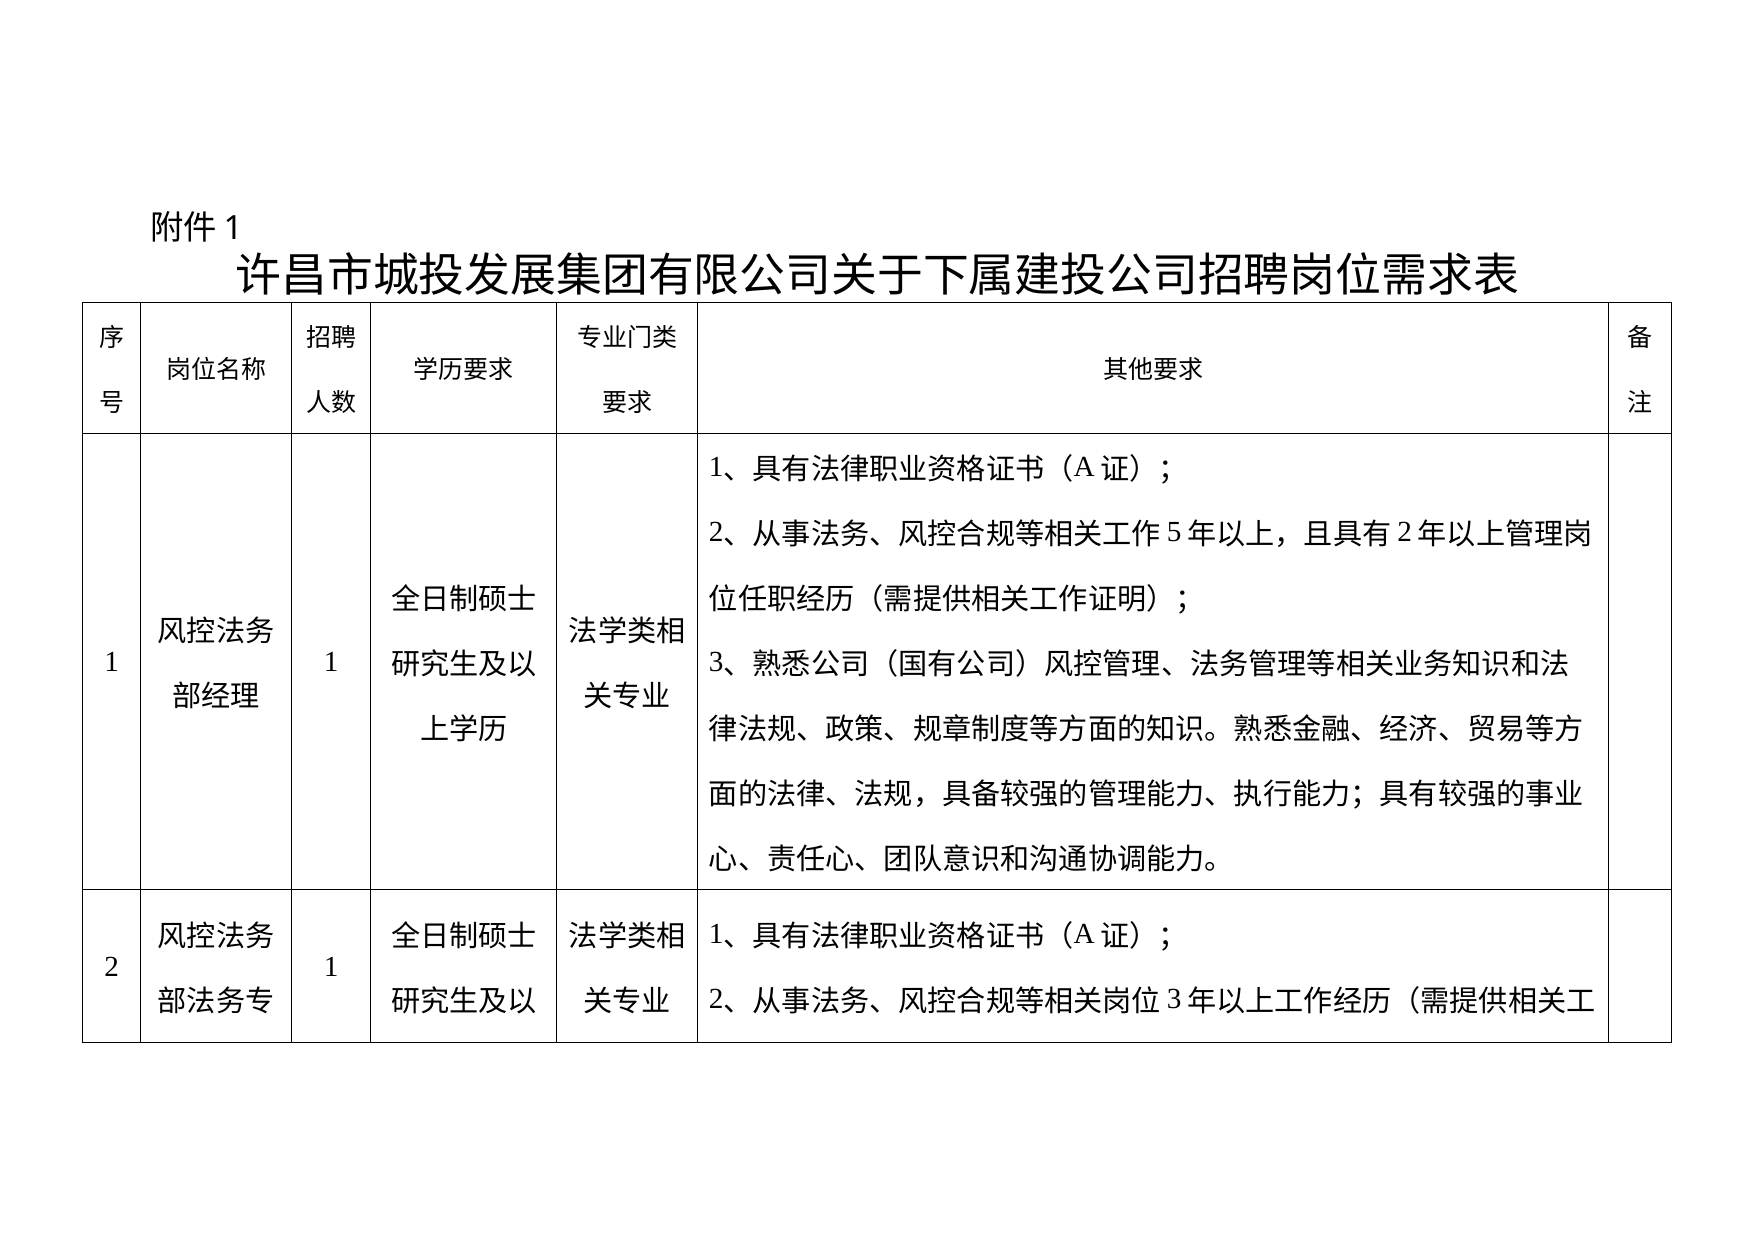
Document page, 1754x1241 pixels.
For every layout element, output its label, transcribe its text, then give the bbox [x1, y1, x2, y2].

text 附件1 [150, 198, 1604, 250]
table_cell [1609, 890, 1671, 1042]
table_cell 1 [292, 890, 370, 1042]
table_cell 2 [83, 890, 140, 1042]
text 许昌市城投发展集团有限公司关于下属建投公司招聘岗位需求表 [150, 250, 1604, 302]
table_cell 全日制硕士研究生及以上学历 [371, 434, 556, 889]
table_cell 风控法务部法务专员 [141, 890, 291, 1042]
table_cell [698, 890, 1608, 1042]
table_cell 1 [83, 434, 140, 889]
table_cell 风控法务部经理 [141, 434, 291, 889]
table_cell 法学类相关专业 [557, 890, 697, 1042]
table_cell 全日制硕士研究生及以上学历 [371, 890, 556, 1042]
table_header 岗位名称 [141, 303, 291, 433]
table_cell 1、具有法律职业资格证书（A证）； 2、从事法务、风控合规等相关工作5年以上，且具有2年以上管理岗位任职经历（需提供相关工作证明）； 3、熟悉公司（国有公司）风控管理、法务管理等相关业务知识和法律法规、政策、规章制度等方面的知识。熟悉金融、经济、贸易等方面的法律、法规，具备较强的管理能力、执行能力；具有较强的事业心、责任心、团队意识和沟通协调能力。 [698, 434, 1608, 889]
table_header 备注 [1609, 303, 1671, 433]
table_cell 1 [292, 434, 370, 889]
table_header 其他要求 [698, 303, 1608, 433]
table_header 招聘人数 [292, 303, 370, 433]
table_cell [1609, 434, 1671, 889]
table_header 序号 [83, 303, 140, 433]
table_cell 法学类相关专业 [557, 434, 697, 889]
table_header 专业门类要求 [557, 303, 697, 433]
table_header 学历要求 [371, 303, 556, 433]
